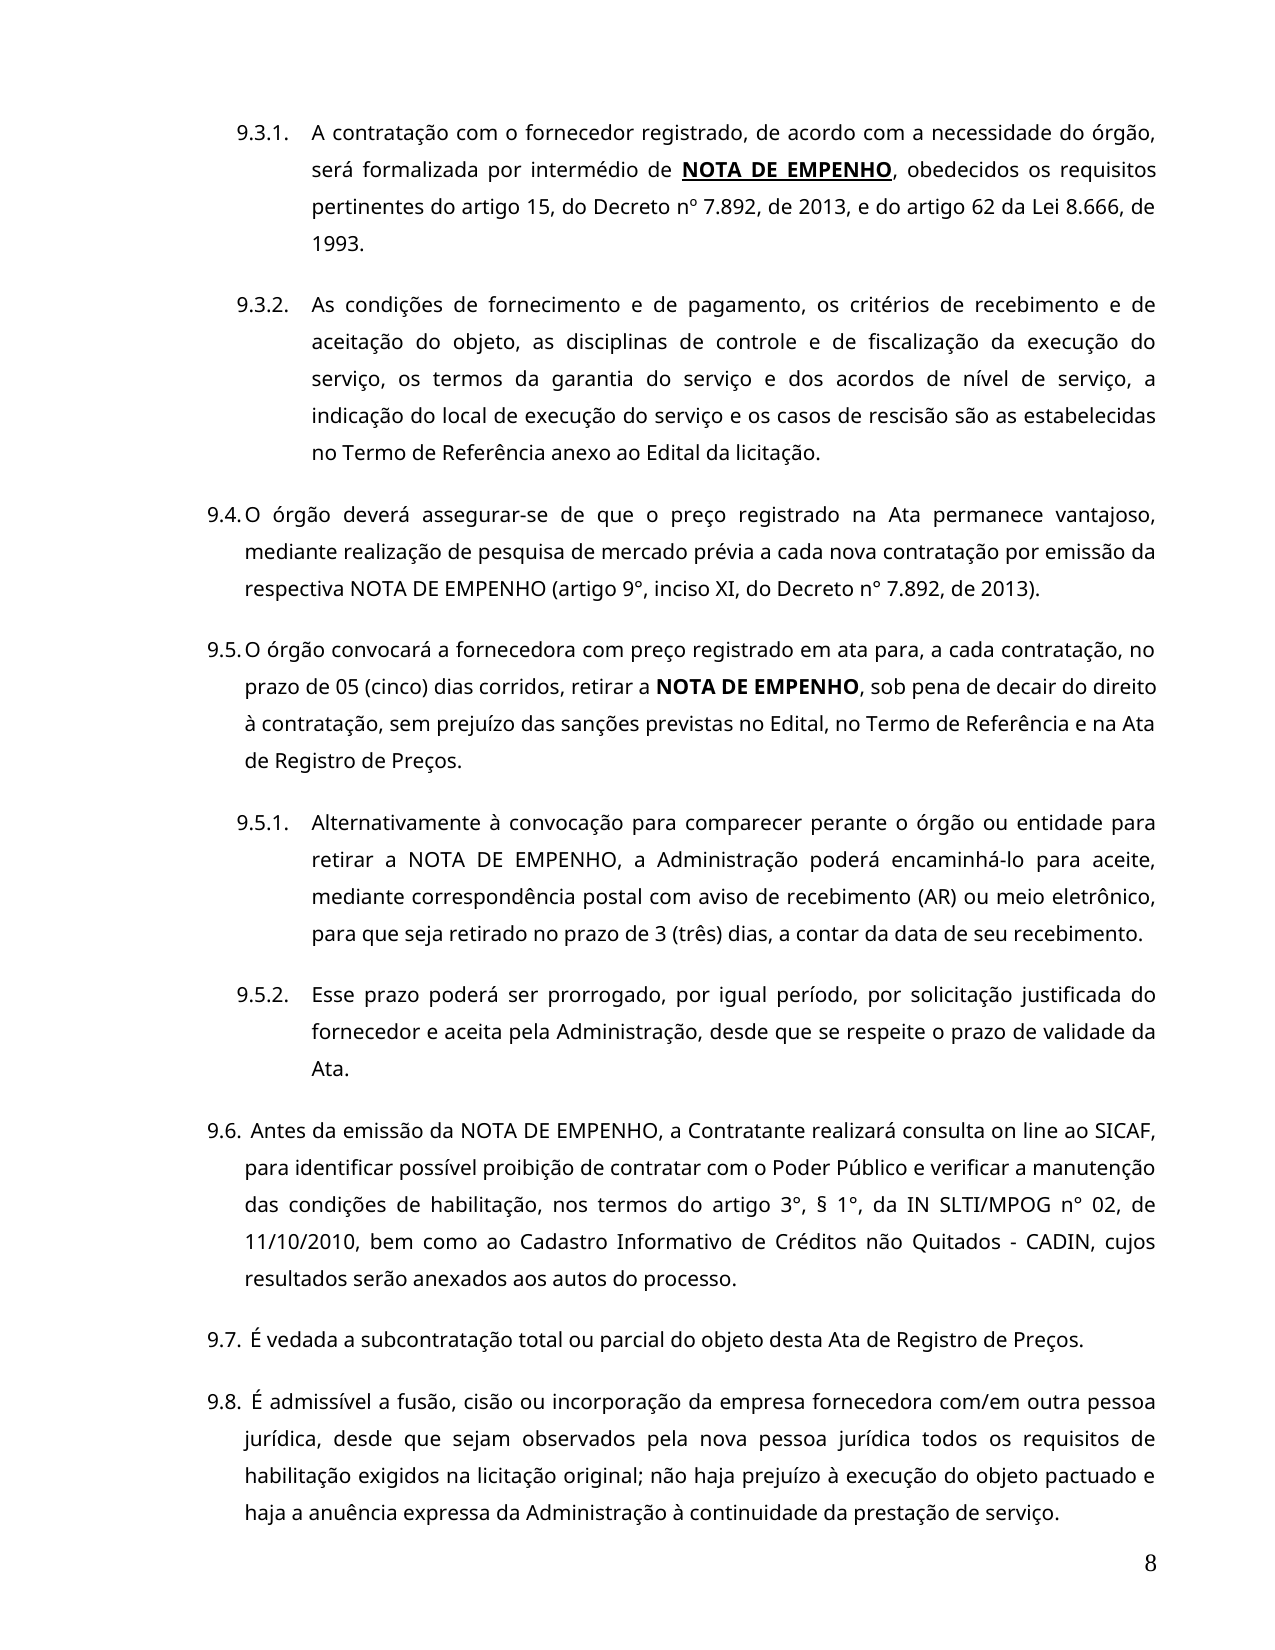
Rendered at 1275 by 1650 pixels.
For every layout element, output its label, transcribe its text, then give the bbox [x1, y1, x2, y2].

list É vedada a subcontratação total ou parcial do objeto desta Ata de Registro de Preços. [207, 1326, 1157, 1354]
list Esse prazo poderá ser prorrogado, por igual período, por solicitação justificada do fornecedor e aceita pela Administração, desde que se respeite o prazo de validade da Ata. [236, 981, 1157, 1083]
list O órgão deverá assegurar-se de que o preço registrado na Ata permanece vantajoso, mediante realização de pesquisa de mercado prévia a cada nova contratação por emissão da respectiva NOTA DE EMPENHO (artigo 9°, inciso XI, do Decreto n° 7.892, de 2013). [207, 500, 1157, 602]
list Alternativamente à convocação para comparecer perante o órgão ou entidade para retirar a NOTA DE EMPENHO, a Administração poderá encaminhá-lo para aceite, mediante correspondência postal com aviso de recebimento (AR) ou meio eletrônico, para que seja retirado no prazo de 3 (três) dias, a contar da data de seu recebimento. [236, 808, 1157, 947]
list É admissível a fusão, cisão ou incorporação da empresa fornecedora com/em outra pessoa jurídica, desde que sejam observados pela nova pessoa jurídica todos os requisitos de habilitação exigidos na licitação original; não haja prejuízo à execução do objeto pactuado e haja a anuência expressa da Administração à continuidade da prestação de serviço. [207, 1387, 1157, 1527]
list O órgão convocará a fornecedora com preço registrado em ata para, a cada contratação, no prazo de 05 (cinco) dias corridos, retirar a NOTA DE EMPENHO, sob pena de decair do direito à contratação, sem prejuízo das sanções previstas no Edital, no Termo de Referência e na Ata de Registro de Preços. [207, 636, 1157, 775]
list Antes da emissão da NOTA DE EMPENHO, a Contratante realizará consulta on line ao SICAF, para identificar possível proibição de contratar com o Poder Público e verificar a manutenção das condições de habilitação, nos termos do artigo 3°, § 1°, da IN SLTI/MPOG n° 02, de 11/10/2010, bem como ao Cadastro Informativo de Créditos não Quitados - CADIN, cujos resultados serão anexados aos autos do processo. [207, 1116, 1157, 1292]
list A contratação com o fornecedor registrado, de acordo com a necessidade do órgão, será formalizada por intermédio de NOTA DE EMPENHO, obedecidos os requisitos pertinentes do artigo 15, do Decreto nº 7.892, de 2013, e do artigo 62 da Lei 8.666, de 1993. [236, 118, 1157, 257]
list As condições de fornecimento e de pagamento, os critérios de recebimento e de aceitação do objeto, as disciplinas de controle e de fiscalização da execução do serviço, os termos da garantia do serviço e dos acordos de nível de serviço, a indicação do local de execução do serviço e os casos de rescisão são as estabelecidas no Termo de Referência anexo ao Edital da licitação. [236, 291, 1157, 467]
